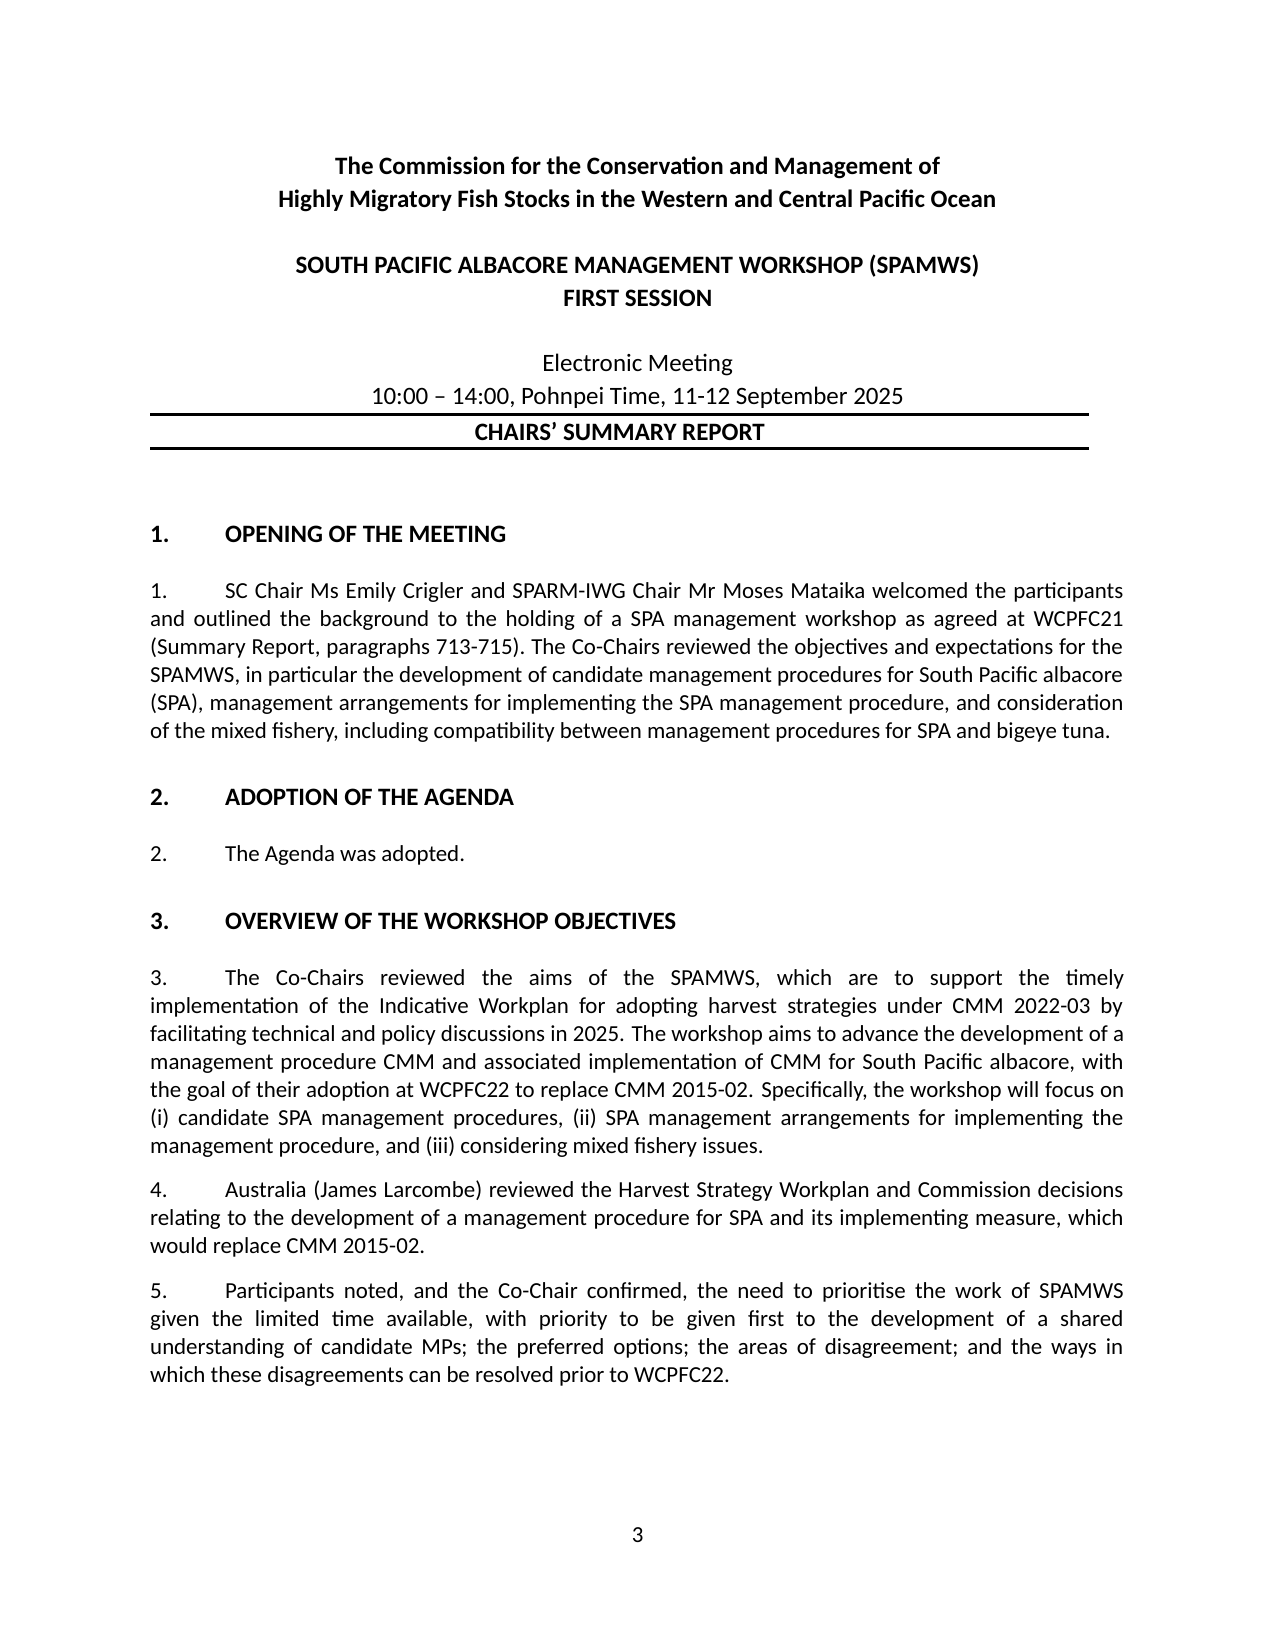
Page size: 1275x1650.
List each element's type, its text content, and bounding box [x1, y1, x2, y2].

text Highly Migratory Fish Stocks in the Western and Central Pacific Ocean [150, 183, 1125, 213]
text 10:00 – 14:00, Pohnpei Time, 11-12 September 2025 [150, 380, 1125, 411]
subtitle OVERVIEW OF THE WORKSHOP OBJECTIVES [150, 905, 1125, 935]
table_header CHAIRS’ SUMMARY REPORT [150, 416, 1089, 447]
list Australia (James Larcombe) reviewed the Harvest Strategy Workplan and Commission decisions relating to the development of a management procedure for SPA and its implementing measure, which would replace CMM 2015-02. [150, 1176, 1125, 1259]
list The Co-Chairs reviewed the aims of the SPAMWS, which are to support the timely implementation of the Indicative Workplan for adopting harvest strategies under CMM 2022-03 by facilitating technical and policy discussions in 2025. The workshop aims to advance the development of a management procedure CMM and associated implementation of CMM for South Pacific albacore, with the goal of their adoption at WCPFC22 to replace CMM 2015-02. Specifically, the workshop will focus on (i) candidate SPA management procedures, (ii) SPA management arrangements for implementing the management procedure, and (iii) considering mixed fishery issues. [150, 963, 1125, 1159]
list The Agenda was adopted. [150, 839, 1125, 867]
subtitle ADOPTION OF THE AGENDA [150, 781, 1125, 812]
subtitle OPENING OF THE MEETING [150, 518, 1125, 548]
text SOUTH PACIFIC ALBACORE MANAGEMENT WORKSHOP (SPAMWS) [150, 249, 1125, 279]
text The Commission for the Conservation and Management of [150, 150, 1125, 181]
text FIRST SESSION [150, 282, 1125, 312]
text Electronic Meeting [150, 347, 1125, 378]
list SC Chair Ms Emily Crigler and SPARM-IWG Chair Mr Moses Mataika welcomed the participants and outlined the background to the holding of a SPA management workshop as agreed at WCPFC21 (Summary Report, paragraphs 713-715). The Co-Chairs reviewed the objectives and expectations for the SPAMWS, in particular the development of candidate management procedures for South Pacific albacore (SPA), management arrangements for implementing the SPA management procedure, and consideration of the mixed fishery, including compatibility between management procedures for SPA and bigeye tuna. [150, 576, 1125, 744]
list Participants noted, and the Co-Chair confirmed, the need to prioritise the work of SPAMWS given the limited time available, with priority to be given first to the development of a shared understanding of candidate MPs; the preferred options; the areas of disagreement; and the ways in which these disagreements can be resolved prior to WCPFC22. [150, 1276, 1125, 1388]
